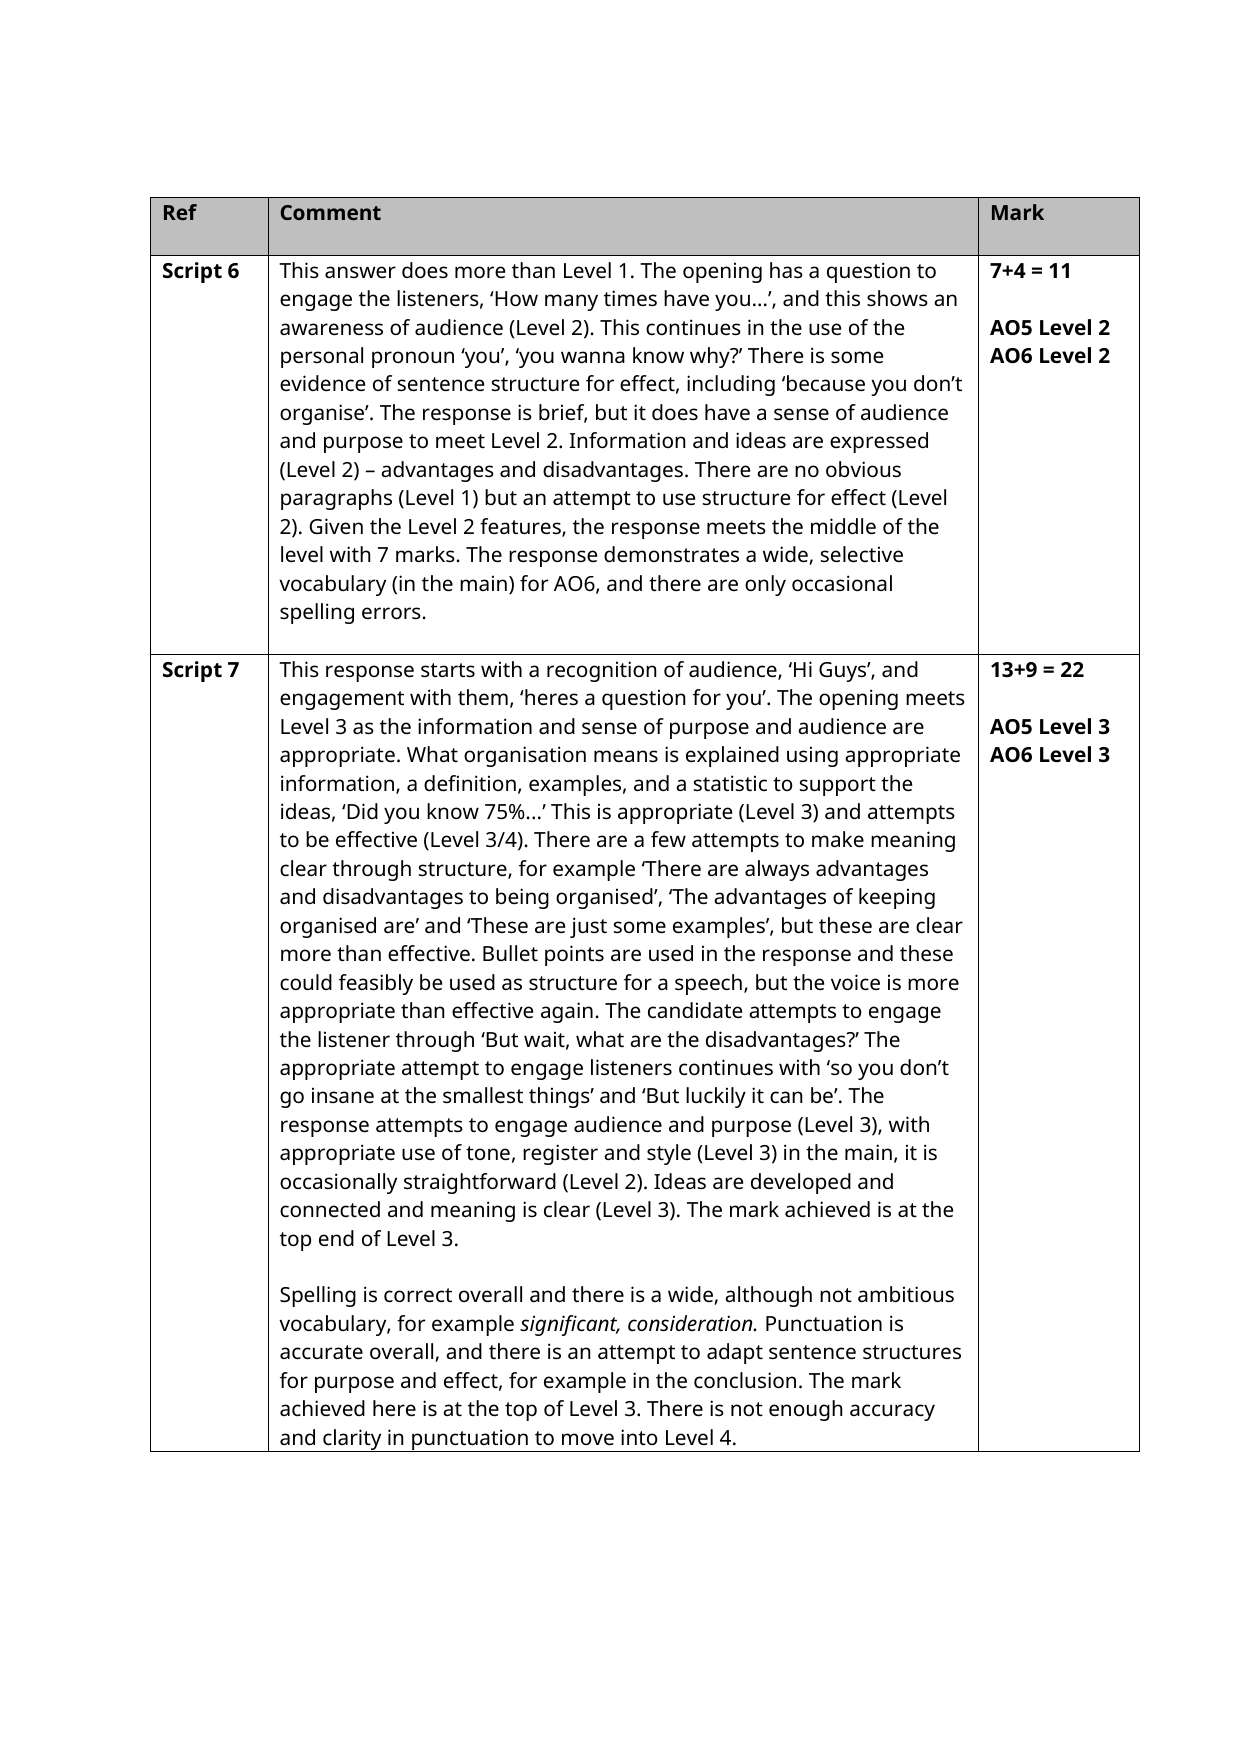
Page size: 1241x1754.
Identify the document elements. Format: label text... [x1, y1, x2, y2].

table_cell This answer does more than Level 1. The opening has a question to engage the listeners, ‘How many times have you…’, and this shows an awareness of audience (Level 2). This continues in the use of the personal pronoun ‘you’, ‘you wanna know why?’ There is some evidence of sentence structure for effect, including ‘because you don’t organise’. The response is brief, but it does have a sense of audience and purpose to meet Level 2. Information and ideas are expressed (Level 2) – advantages and disadvantages. There are no obvious paragraphs (Level 1) but an attempt to use structure for effect (Level 2). Given the Level 2 features, the response meets the middle of the level with 7 marks. The response demonstrates a wide, selective vocabulary (in the main) for AO6, and there are only occasional spelling errors. [269, 256, 978, 654]
table_header Comment [269, 198, 978, 255]
table_header Ref [151, 198, 268, 255]
table_cell Script 6 [151, 256, 268, 654]
table_header Mark [979, 198, 1139, 255]
table_cell This response starts with a recognition of audience, ‘Hi Guys’, and engagement with them, ‘heres a question for you’. The opening meets Level 3 as the information and sense of purpose and audience are appropriate. What organisation means is explained using appropriate information, a definition, examples, and a statistic to support the ideas, ‘Did you know 75%...’ This is appropriate (Level 3) and attempts to be effective (Level 3/4). There are a few attempts to make meaning clear through structure, for example ‘There are always advantages and disadvantages to being organised’, ‘The advantages of keeping organised are’ and ‘These are just some examples’, but these are clear more than effective. Bullet points are used in the response and these could feasibly be used as structure for a speech, but the voice is more appropriate than effective again. The candidate attempts to engage the listener through ‘But wait, what are the disadvantages?’ The appropriate attempt to engage listeners continues with ‘so you don’t go insane at the smallest things’ and ‘But luckily it can be’. The response attempts to engage audience and purpose (Level 3), with appropriate use of tone, register and style (Level 3) in the main, it is occasionally straightforward (Level 2). Ideas are developed and connected and meaning is clear (Level 3). The mark achieved is at the top end of Level 3. Spelling is correct overall and there is a wide, although not ambitious vocabulary, for example significant, consideration. Punctuation is accurate overall, and there is an attempt to adapt sentence structures for purpose and effect, for example in the conclusion. The mark achieved here is at the top of Level 3. There is not enough accuracy and clarity in punctuation to move into Level 4. [269, 655, 978, 1451]
table_cell 13+9 = 22 AO5 Level 3 AO6 Level 3 [979, 655, 1139, 1451]
table_cell 7+4 = 11 AO5 Level 2 AO6 Level 2 [979, 256, 1139, 654]
table_cell Script 7 [151, 655, 268, 1451]
